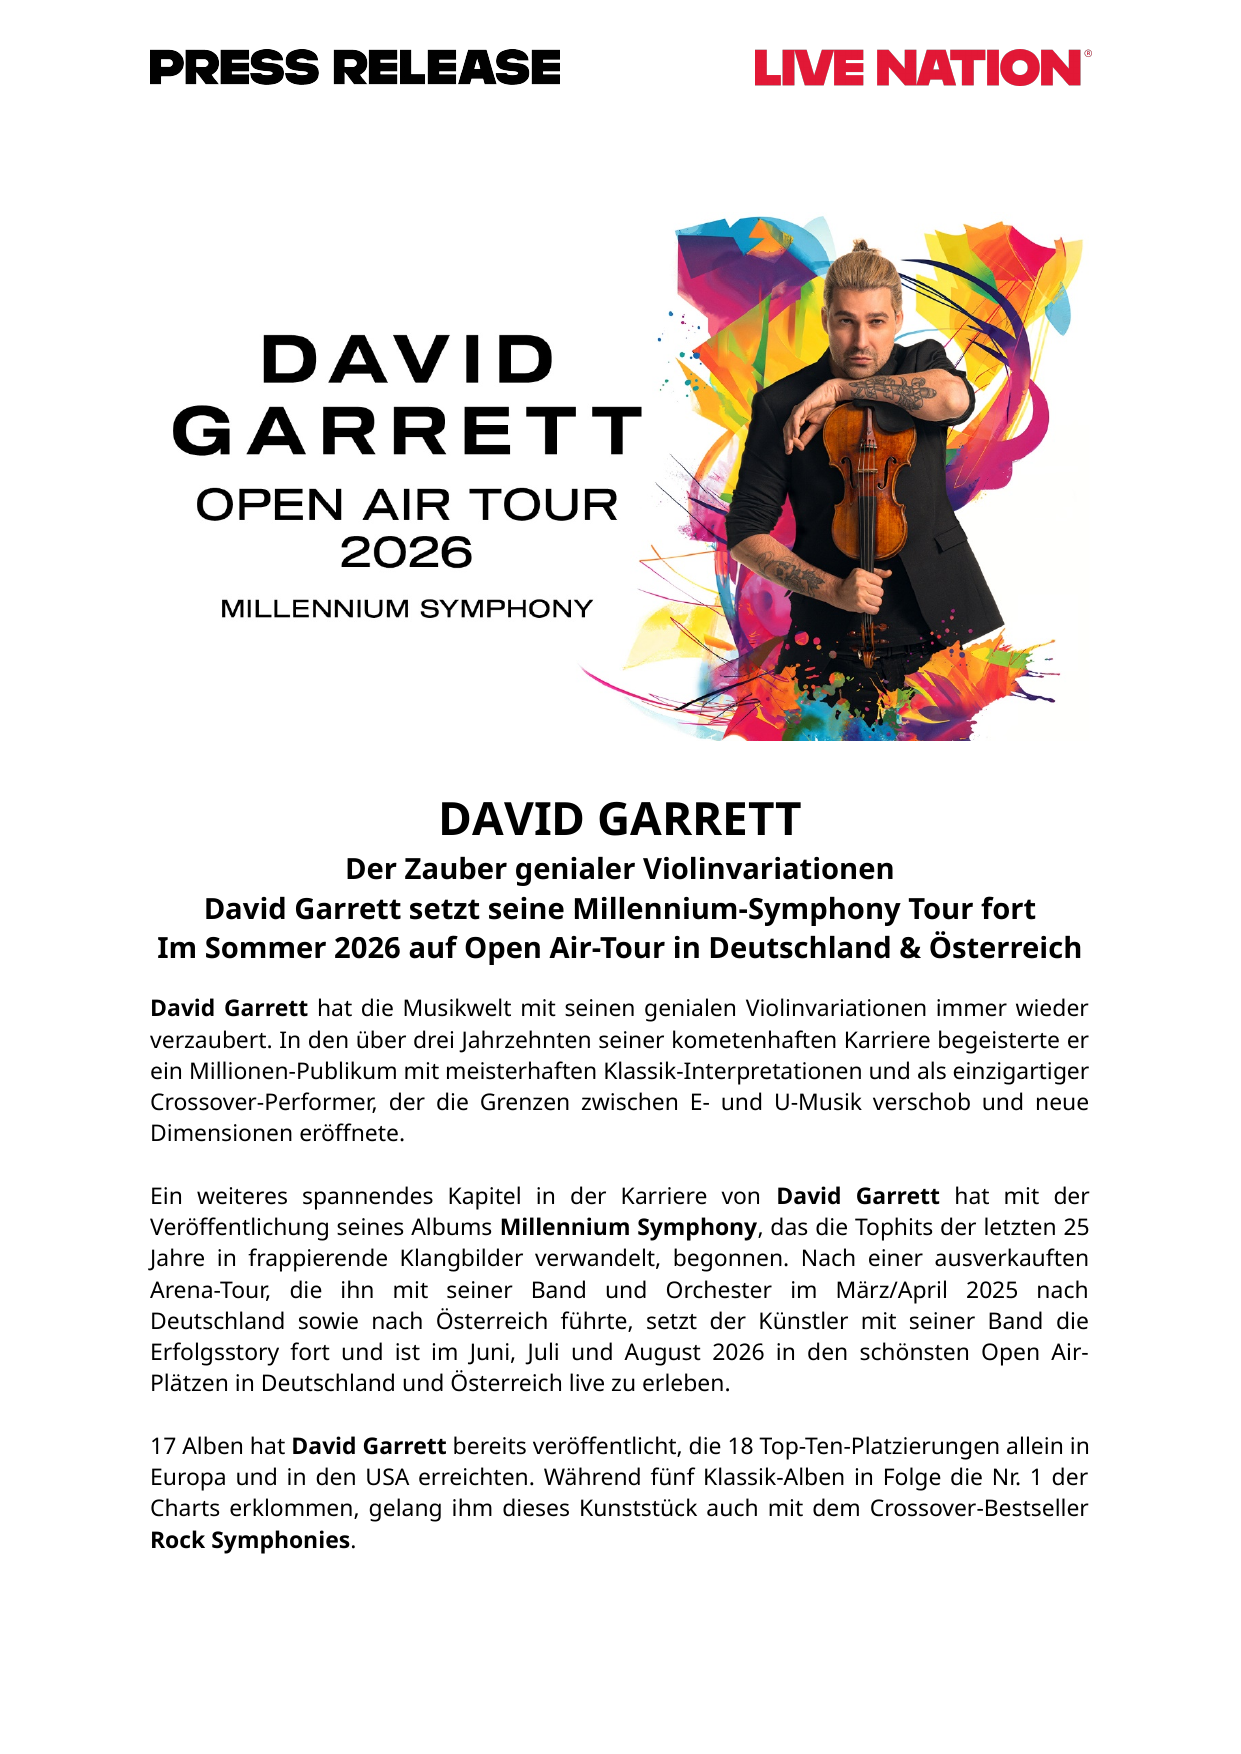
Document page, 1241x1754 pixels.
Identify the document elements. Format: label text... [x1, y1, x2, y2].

title DAVID GARRETT [150, 786, 1090, 848]
text Ein weiteres spannendes Kapitel in der Karriere von David Garrett hat mit der Veröffentlichung seines Albums Millennium Symphony, das die Tophits der letzten 25 Jahre in frappierende Klangbilder verwandelt, begonnen. Nach einer ausverkauften Arena-Tour, die ihn mit seiner Band und Orchester im März/April 2025 nach Deutschland sowie nach Österreich führte, setzt der Künstler mit seiner Band die Erfolgsstory fort und ist im Juni, Juli und August 2026 in den schönsten Open Air-Plätzen in Deutschland und Österreich live zu erleben. [150, 1180, 1090, 1399]
picture [755, 49, 1092, 86]
picture [150, 49, 560, 85]
title Der Zauber genialer Violinvariationen [150, 848, 1090, 888]
text David Garrett setzt seine Millennium-Symphony Tour fort [150, 888, 1090, 928]
picture [150, 212, 1090, 741]
text 17 Alben hat David Garrett bereits veröffentlicht, die 18 Top-Ten-Platzierungen allein in Europa und in den USA erreichten. Während fünf Klassik-Alben in Folge die Nr. 1 der Charts erklommen, gelang ihm dieses Kunststück auch mit dem Crossover-Bestseller Rock Symphonies. [150, 1430, 1090, 1555]
text Im Sommer 2026 auf Open Air-Tour in Deutschland & Österreich [150, 928, 1090, 967]
picture [877, 732, 891, 741]
text David Garrett hat die Musikwelt mit seinen genialen Violinvariationen immer wieder verzaubert. In den über drei Jahrzehnten seiner kometenhaften Karriere begeisterte er ein Millionen-Publikum mit meisterhaften Klassik-Interpretationen und als einzigartiger Crossover-Performer, der die Grenzen zwischen E- und U-Musik verschob und neue Dimensionen eröffnete. [150, 992, 1090, 1149]
